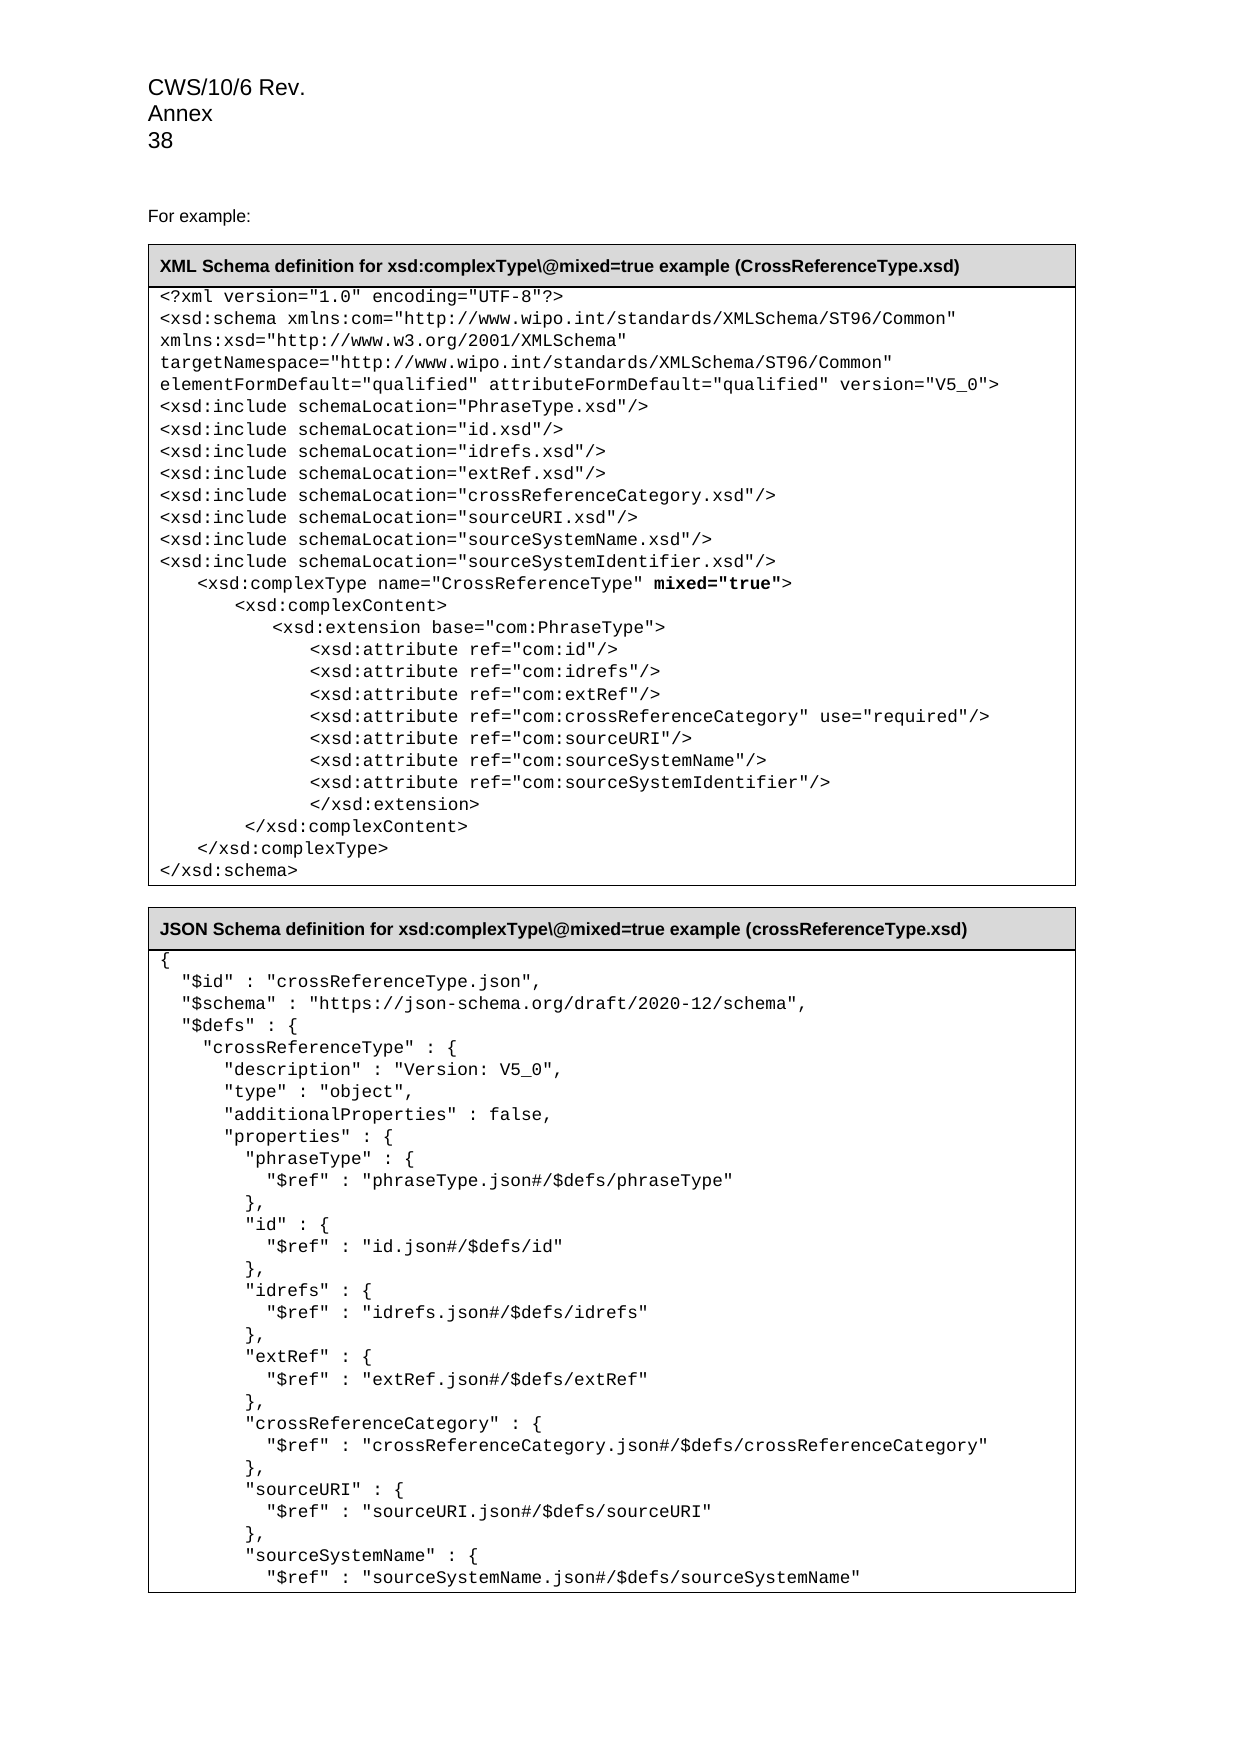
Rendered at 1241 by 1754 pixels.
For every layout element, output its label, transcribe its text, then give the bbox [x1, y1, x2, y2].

table_header XML Schema definition for xsd:complexType\@mixed=true example (CrossReferenceType.xsd) [149, 245, 1075, 286]
table_header JSON Schema definition for xsd:complexType\@mixed=true example (crossReferenceType.xsd) [149, 908, 1075, 949]
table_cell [149, 951, 1075, 1592]
table_cell <?xml version="1.0" encoding="UTF-8"?> <xsd:schema xmlns:com="http://www.wipo.int/standards/XMLSchema/ST96/Common" xmlns:xsd="http://www.w3.org/2001/XMLSchema" targetNamespace="http://www.wipo.int/standards/XMLSchema/ST96/Common" elementFormDefault="qualified" attributeFormDefault="qualified" version="V5_0"> <xsd:include schemaLocation="PhraseType.xsd"/> <xsd:include schemaLocation="id.xsd"/> <xsd:include schemaLocation="idrefs.xsd"/> <xsd:include schemaLocation="extRef.xsd"/> <xsd:include schemaLocation="crossReferenceCategory.xsd"/> <xsd:include schemaLocation="sourceURI.xsd"/> <xsd:include schemaLocation="sourceSystemName.xsd"/> <xsd:include schemaLocation="sourceSystemIdentifier.xsd"/> <xsd:complexType name="CrossReferenceType" mixed="true"> <xsd:complexContent> <xsd:extension base="com:PhraseType"> <xsd:attribute ref="com:id"/> <xsd:attribute ref="com:idrefs"/> <xsd:attribute ref="com:extRef"/> <xsd:attribute ref="com:crossReferenceCategory" use="required"/> <xsd:attribute ref="com:sourceURI"/> <xsd:attribute ref="com:sourceSystemName"/> <xsd:attribute ref="com:sourceSystemIdentifier"/> </xsd:extension> </xsd:complexContent> </xsd:complexType> </xsd:schema> [149, 288, 1075, 884]
text For example: [148, 206, 1093, 226]
